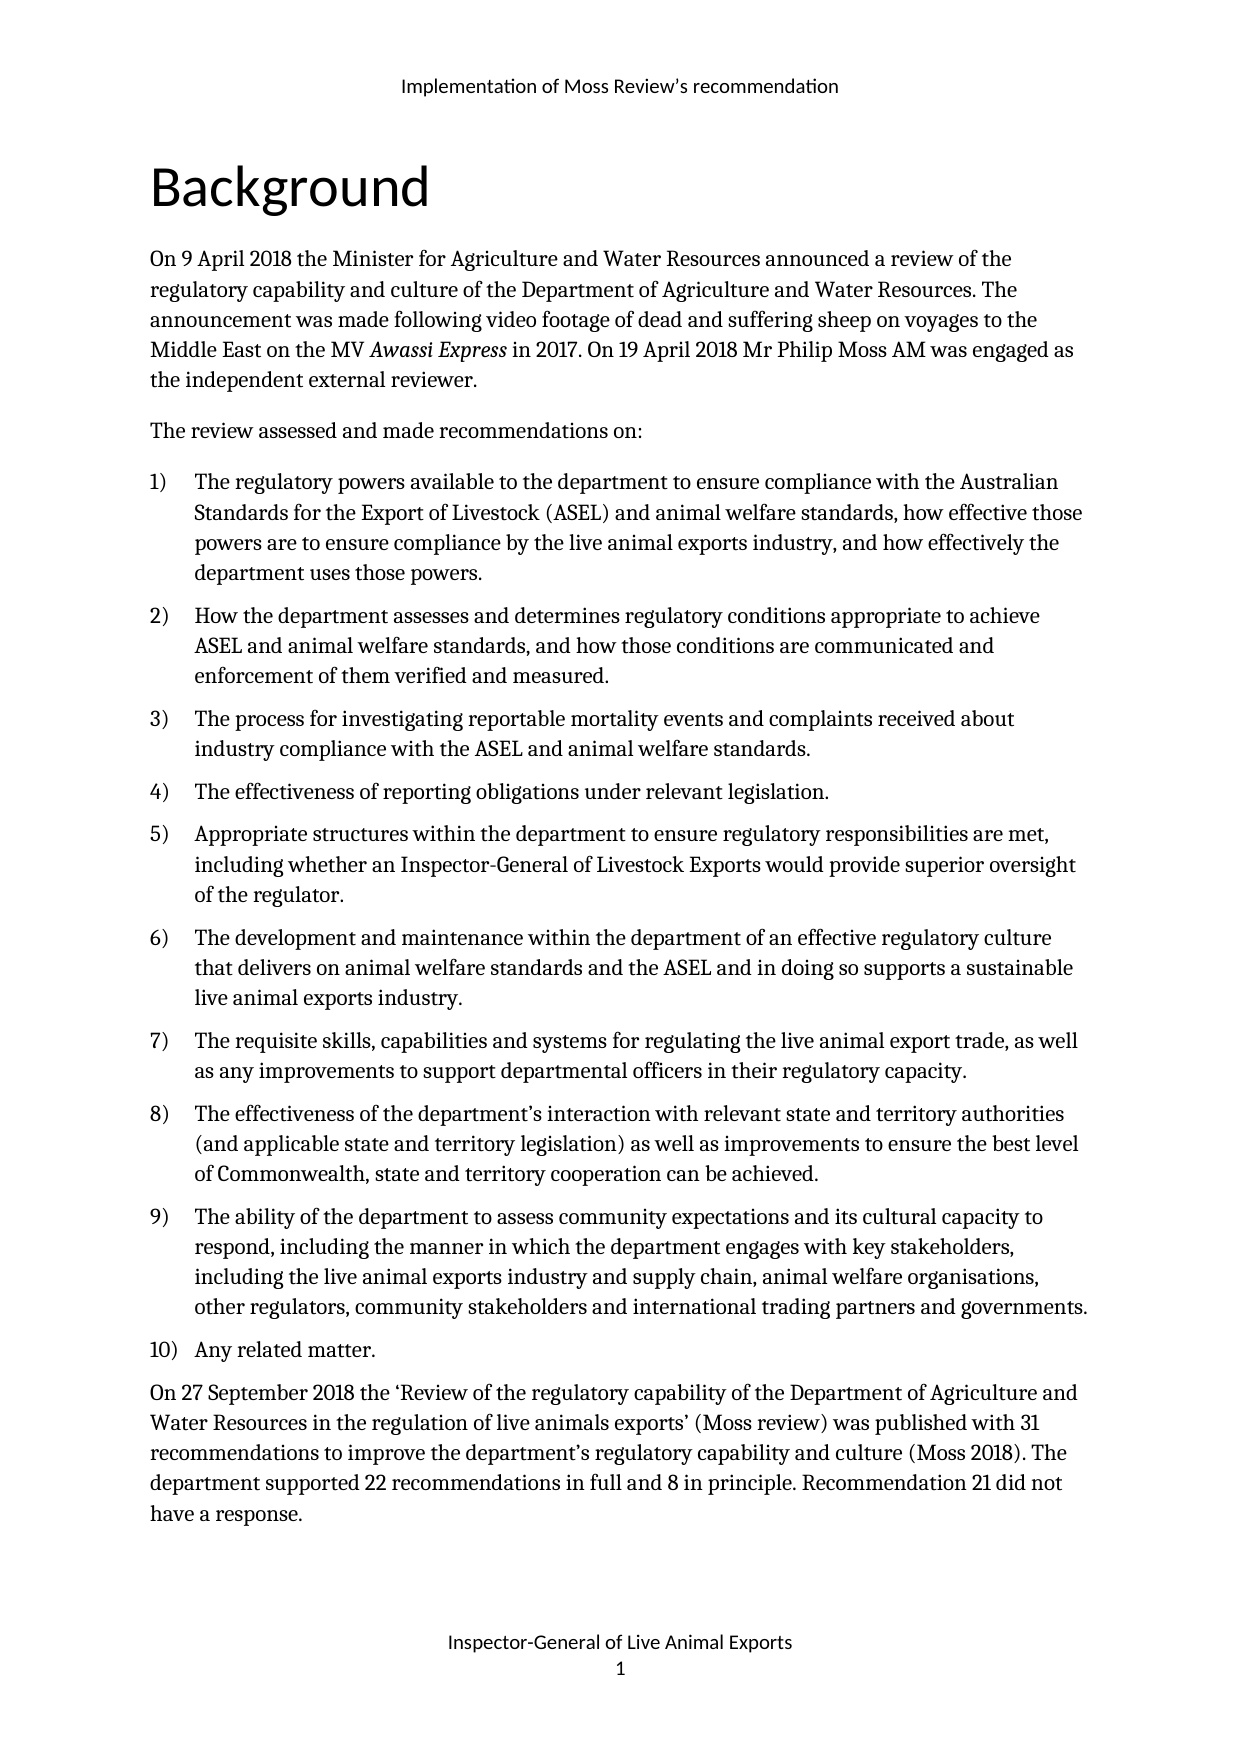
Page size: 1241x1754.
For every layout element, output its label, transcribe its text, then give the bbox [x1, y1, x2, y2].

list Any related matter. [150, 1337, 1090, 1363]
list How the department assesses and determines regulatory conditions appropriate to achieve ASEL and animal welfare standards, and how those conditions are communicated and enforcement of them verified and measured. [150, 602, 1090, 689]
list The effectiveness of the department’s interaction with relevant state and territory authorities (and applicable state and territory legislation) as well as improvements to ensure the best level of Commonwealth, state and territory cooperation can be achieved. [150, 1100, 1090, 1187]
text On 9 April 2018 the Minister for Agriculture and Water Resources announced a review of the regulatory capability and culture of the Department of Agriculture and Water Resources. The announcement was made following video footage of dead and suffering sheep on voyages to the Middle East on the MV Awassi Express in 2017. On 19 April 2018 Mr Philip Moss AM was engaged as the independent external reviewer. [150, 246, 1090, 393]
list The development and maintenance within the department of an effective regulatory culture that delivers on animal welfare standards and the ASEL and in doing so supports a sustainable live animal exports industry. [150, 924, 1090, 1011]
list The effectiveness of reporting obligations under relevant legislation. [150, 778, 1090, 805]
text The review assessed and made recommendations on: [150, 418, 1090, 444]
list The regulatory powers available to the department to ensure compliance with the Australian Standards for the Export of Livestock (ASEL) and animal welfare standards, how effective those powers are to ensure compliance by the live animal exports industry, and how effectively the department uses those powers. [150, 469, 1090, 586]
list The ability of the department to assess community expectations and its cultural capacity to respond, including the manner in which the department engages with key stakeholders, including the live animal exports industry and supply chain, animal welfare organisations, other regulators, community stakeholders and international trading partners and governments. [150, 1203, 1090, 1321]
list The process for investigating reportable mortality events and complaints received about industry compliance with the ASEL and animal welfare standards. [150, 706, 1090, 762]
text On 27 September 2018 the ‘Review of the regulatory capability of the Department of Agriculture and Water Resources in the regulation of live animals exports’ (Moss review) was published with 31 recommendations to improve the department’s regulatory capability and culture (Moss 2018). The department supported 22 recommendations in full and 8 in principle. Recommendation 21 did not have a response. [150, 1379, 1090, 1527]
list Appropriate structures within the department to ensure regulatory responsibilities are met, including whether an Inspector-General of Livestock Exports would provide superior oversight of the regulator. [150, 821, 1090, 908]
list The requisite skills, capabilities and systems for regulating the live animal export trade, as well as any improvements to support departmental officers in their regulatory capacity. [150, 1027, 1090, 1084]
subtitle Background [150, 150, 1090, 221]
